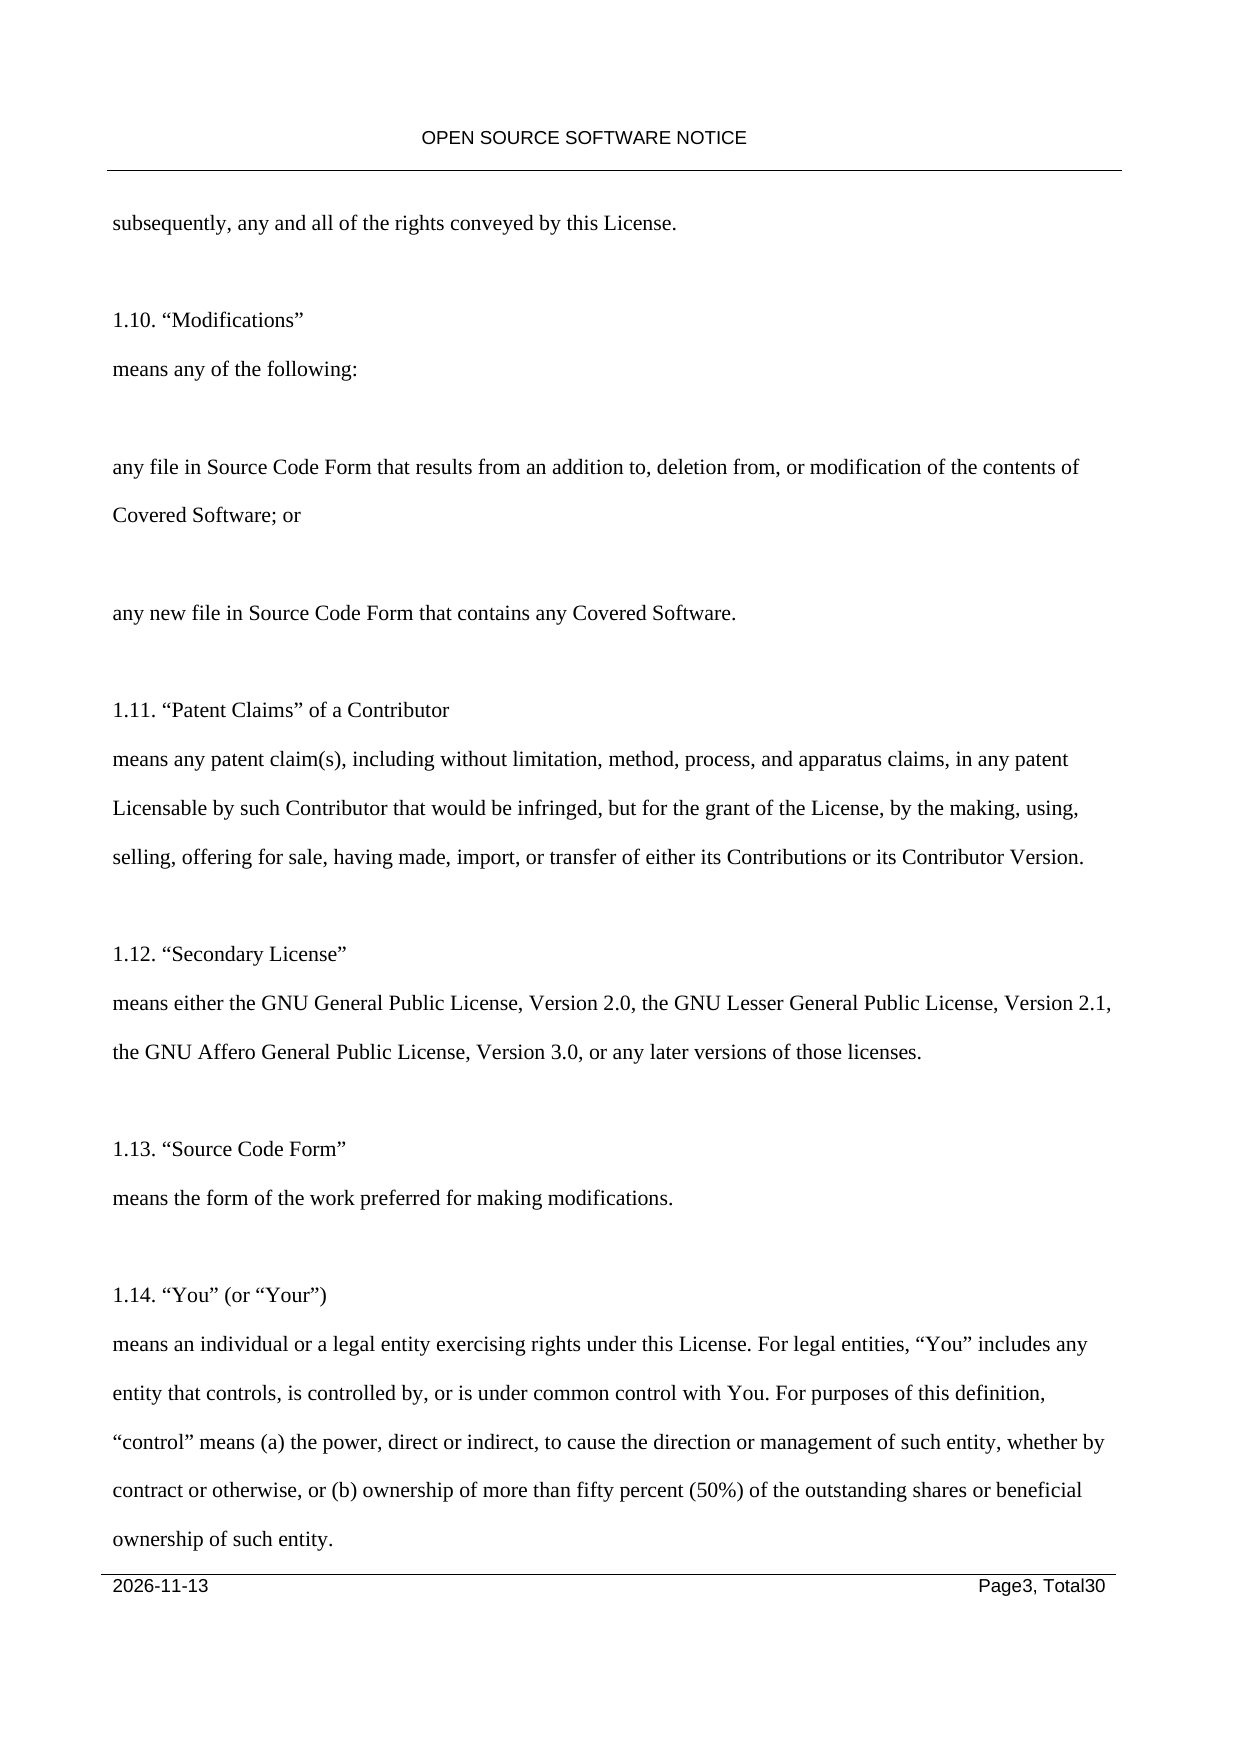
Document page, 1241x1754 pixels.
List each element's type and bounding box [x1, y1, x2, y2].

text [112, 206, 1128, 1555]
